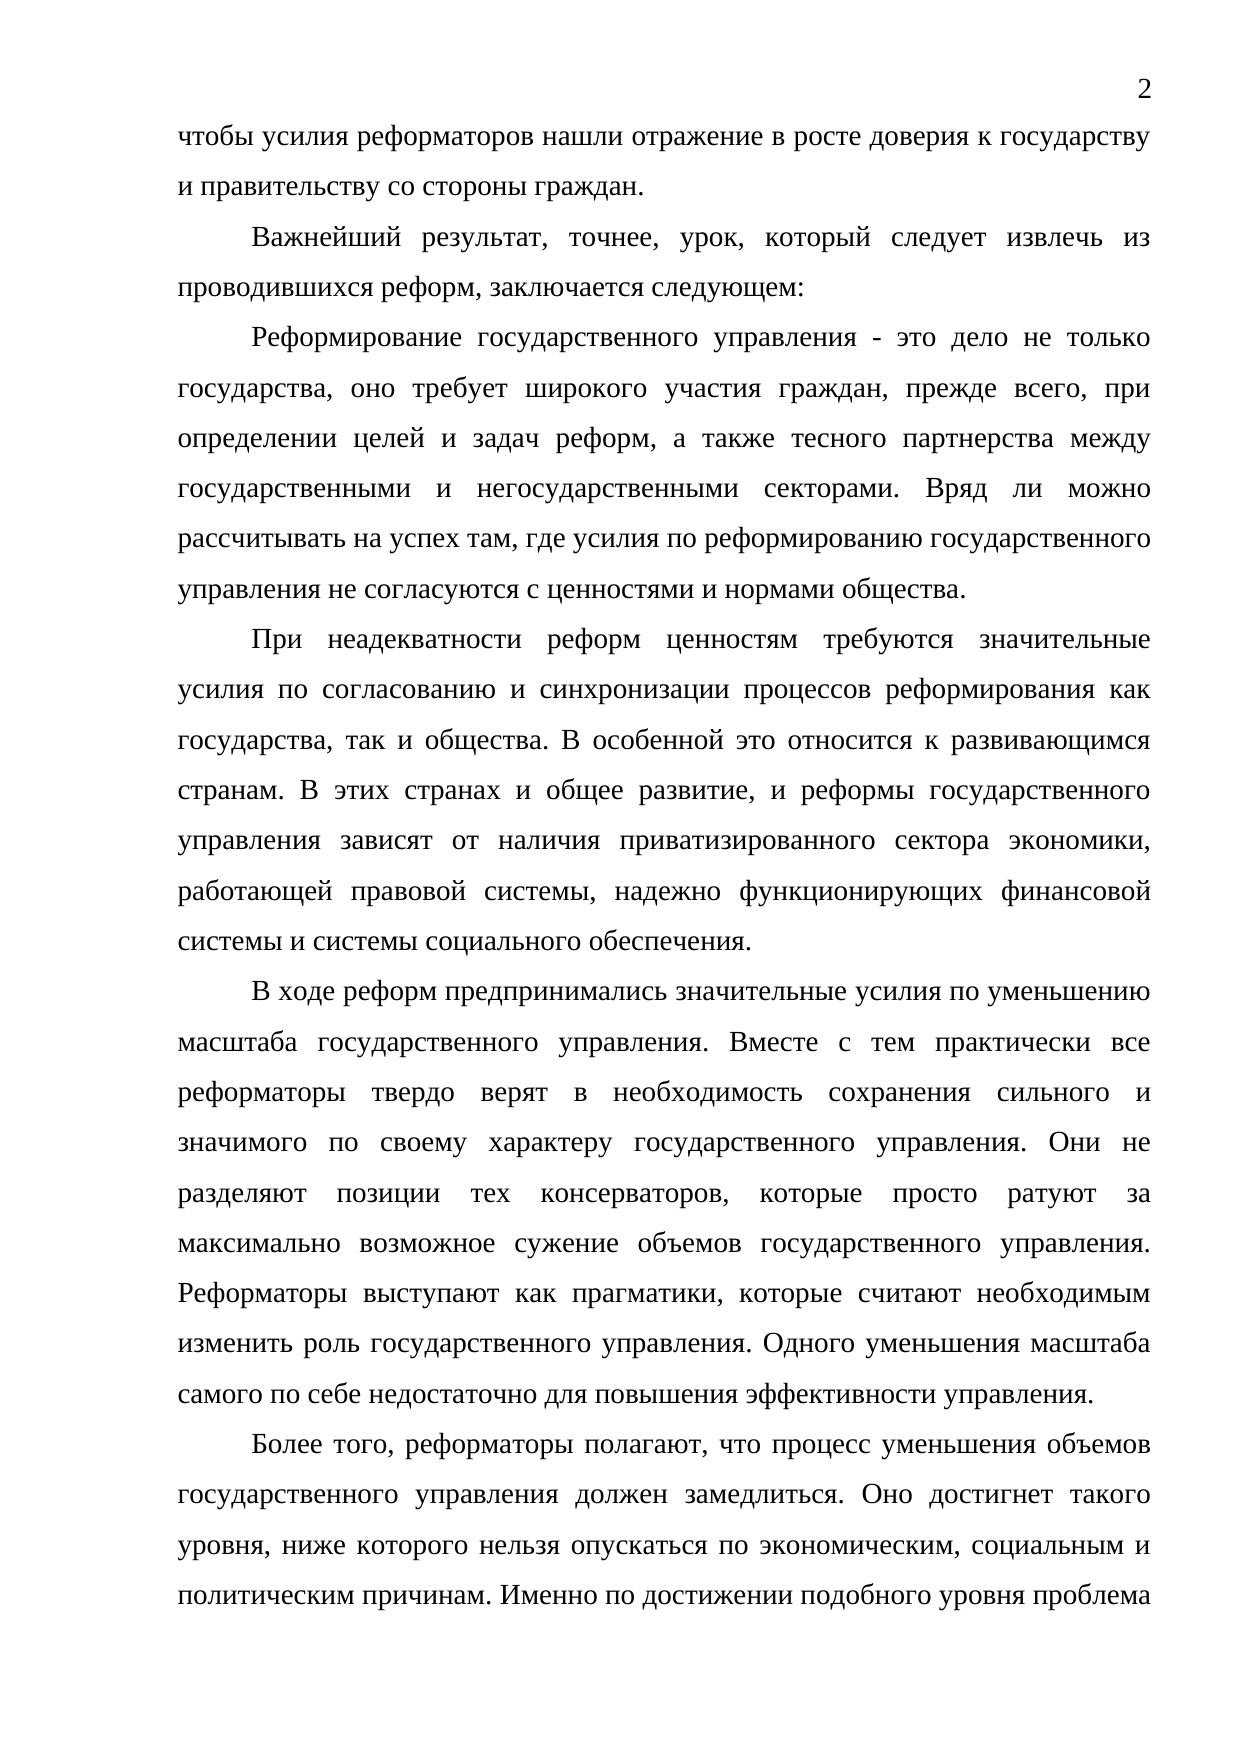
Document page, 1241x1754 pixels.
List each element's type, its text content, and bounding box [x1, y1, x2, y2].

text Важнейший результат, точнее, урок, который следует извлечь из проводившихся реформ, заключается следующем: [177, 219, 1152, 303]
text В ходе реформ предпринимались значительные усилия по уменьшению масштаба государственного управления. Вместе с тем практически все реформаторы твердо верят в необходимость сохранения сильного и значимого по своему характеру государственного управления. Они не разделяют позиции тех консерваторов, которые просто ратуют за максимально возможное сужение объемов государственного управления. Реформаторы выступают как прагматики, которые считают необходимым изменить роль государственного управления. Одного уменьшения масштаба самого по себе недостаточно для повышения эффективности управления. [177, 973, 1152, 1409]
text При неадекватности реформ ценностям требуются значительные усилия по согласованию и синхронизации процессов реформирования как государства, так и общества. В особенной это относится к развивающимся странам. В этих странах и общее развитие, и реформы государственного управления зависят от наличия приватизированного сектора экономики, работающей правовой системы, надежно функционирующих финансовой системы и системы социального обеспечения. [177, 621, 1152, 957]
text Реформирование государственного управления - это дело не только государства, оно требует широкого участия граждан, прежде всего, при определении целей и задач реформ, а также тесного партнерства между государственными и негосударственными секторами. Вряд ли можно рассчитывать на успех там, где усилия по реформированию государственного управления не согласуются с ценностями и нормами общества. [177, 319, 1152, 604]
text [177, 118, 1152, 202]
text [177, 1426, 1152, 1611]
